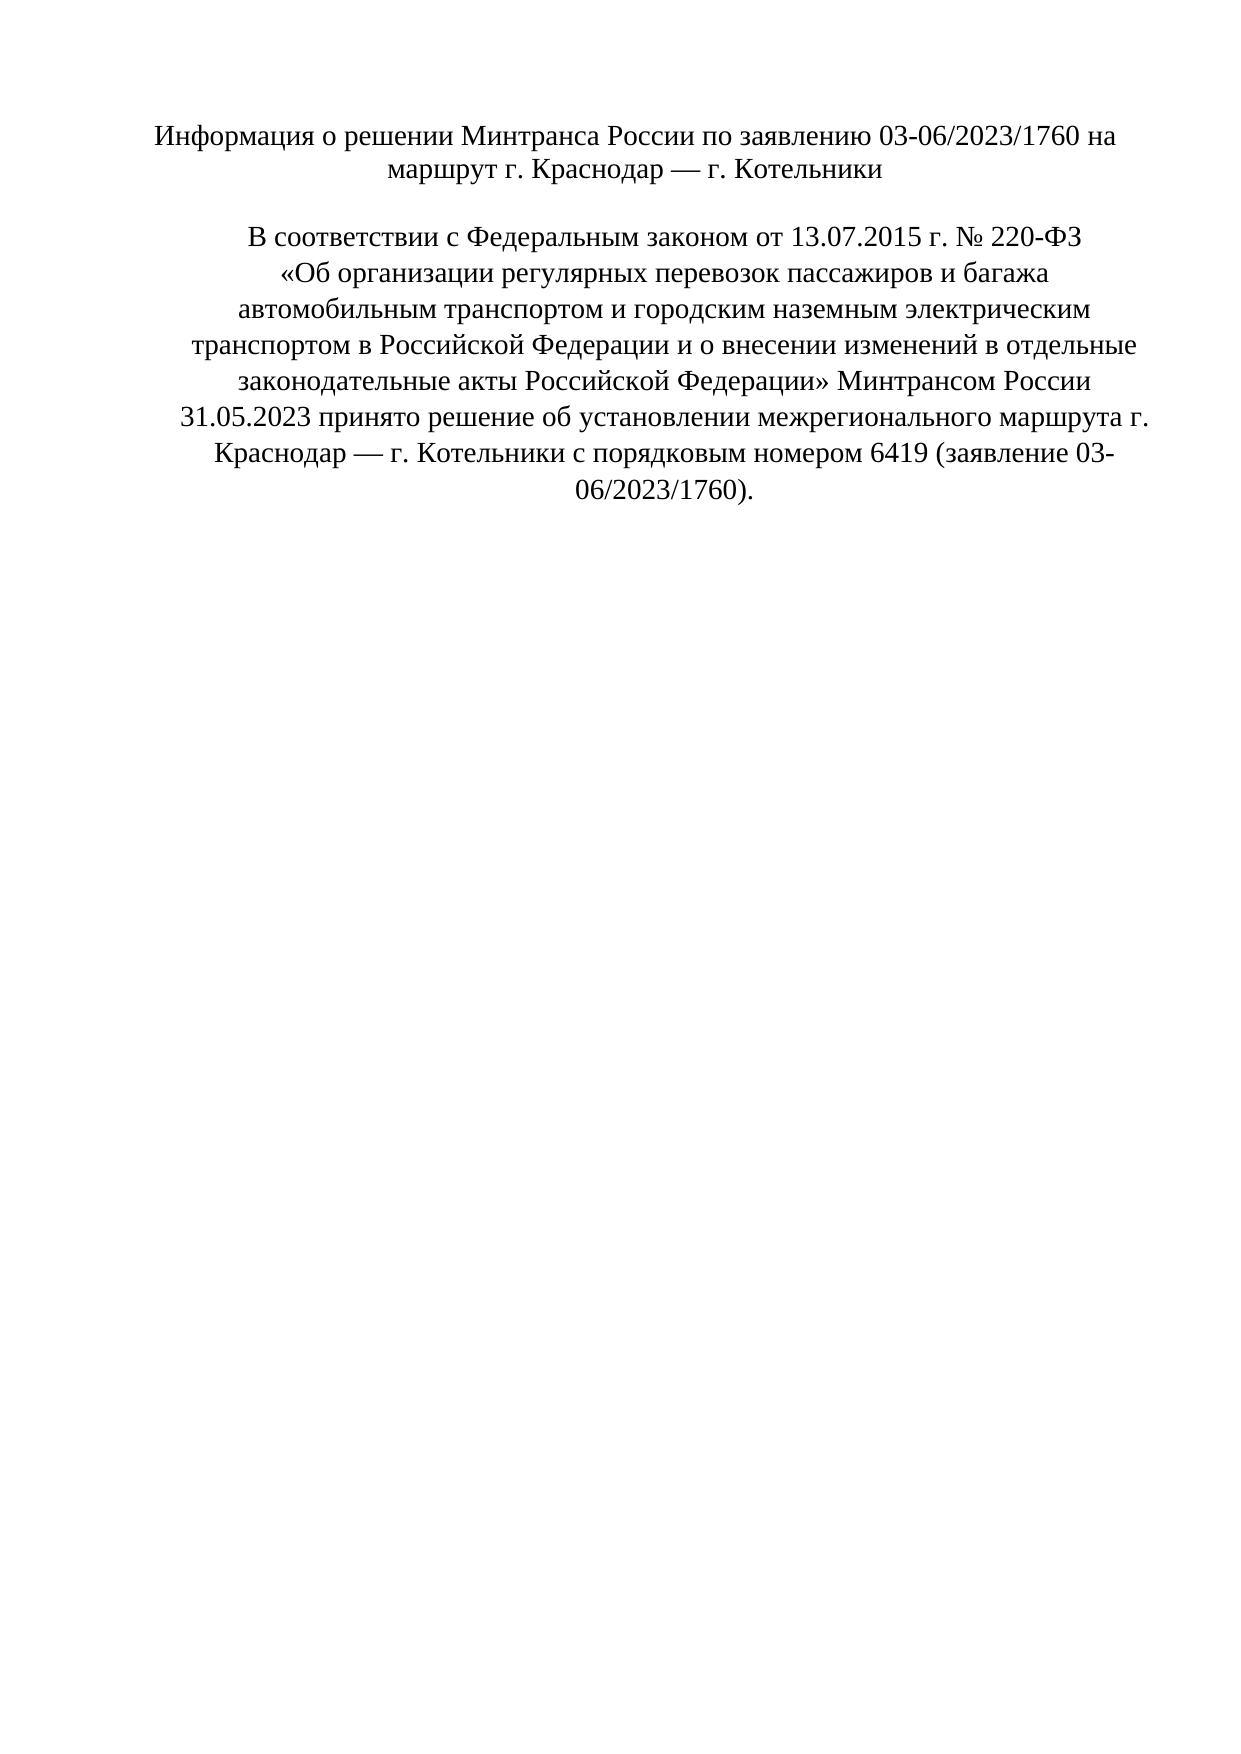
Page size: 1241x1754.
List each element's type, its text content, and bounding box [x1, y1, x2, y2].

text Информация о решении Минтранса России по заявлению 03-06/2023/1760 на маршрут г. Краснодар — г. Котельники [118, 118, 1152, 185]
text В соответствии с Федеральным законом от 13.07.2015 г. № 220-ФЗ «Об организации регулярных перевозок пассажиров и багажа автомобильным транспортом и городским наземным электрическим транспортом в Российской Федерации и о внесении изменений в отдельные законодательные акты Российской Федерации» Минтрансом России 31.05.2023 принято решение об установлении межрегионального маршрута г. Краснодар — г. Котельники с порядковым номером 6419 (заявление 03-06/2023/1760). [177, 219, 1152, 505]
